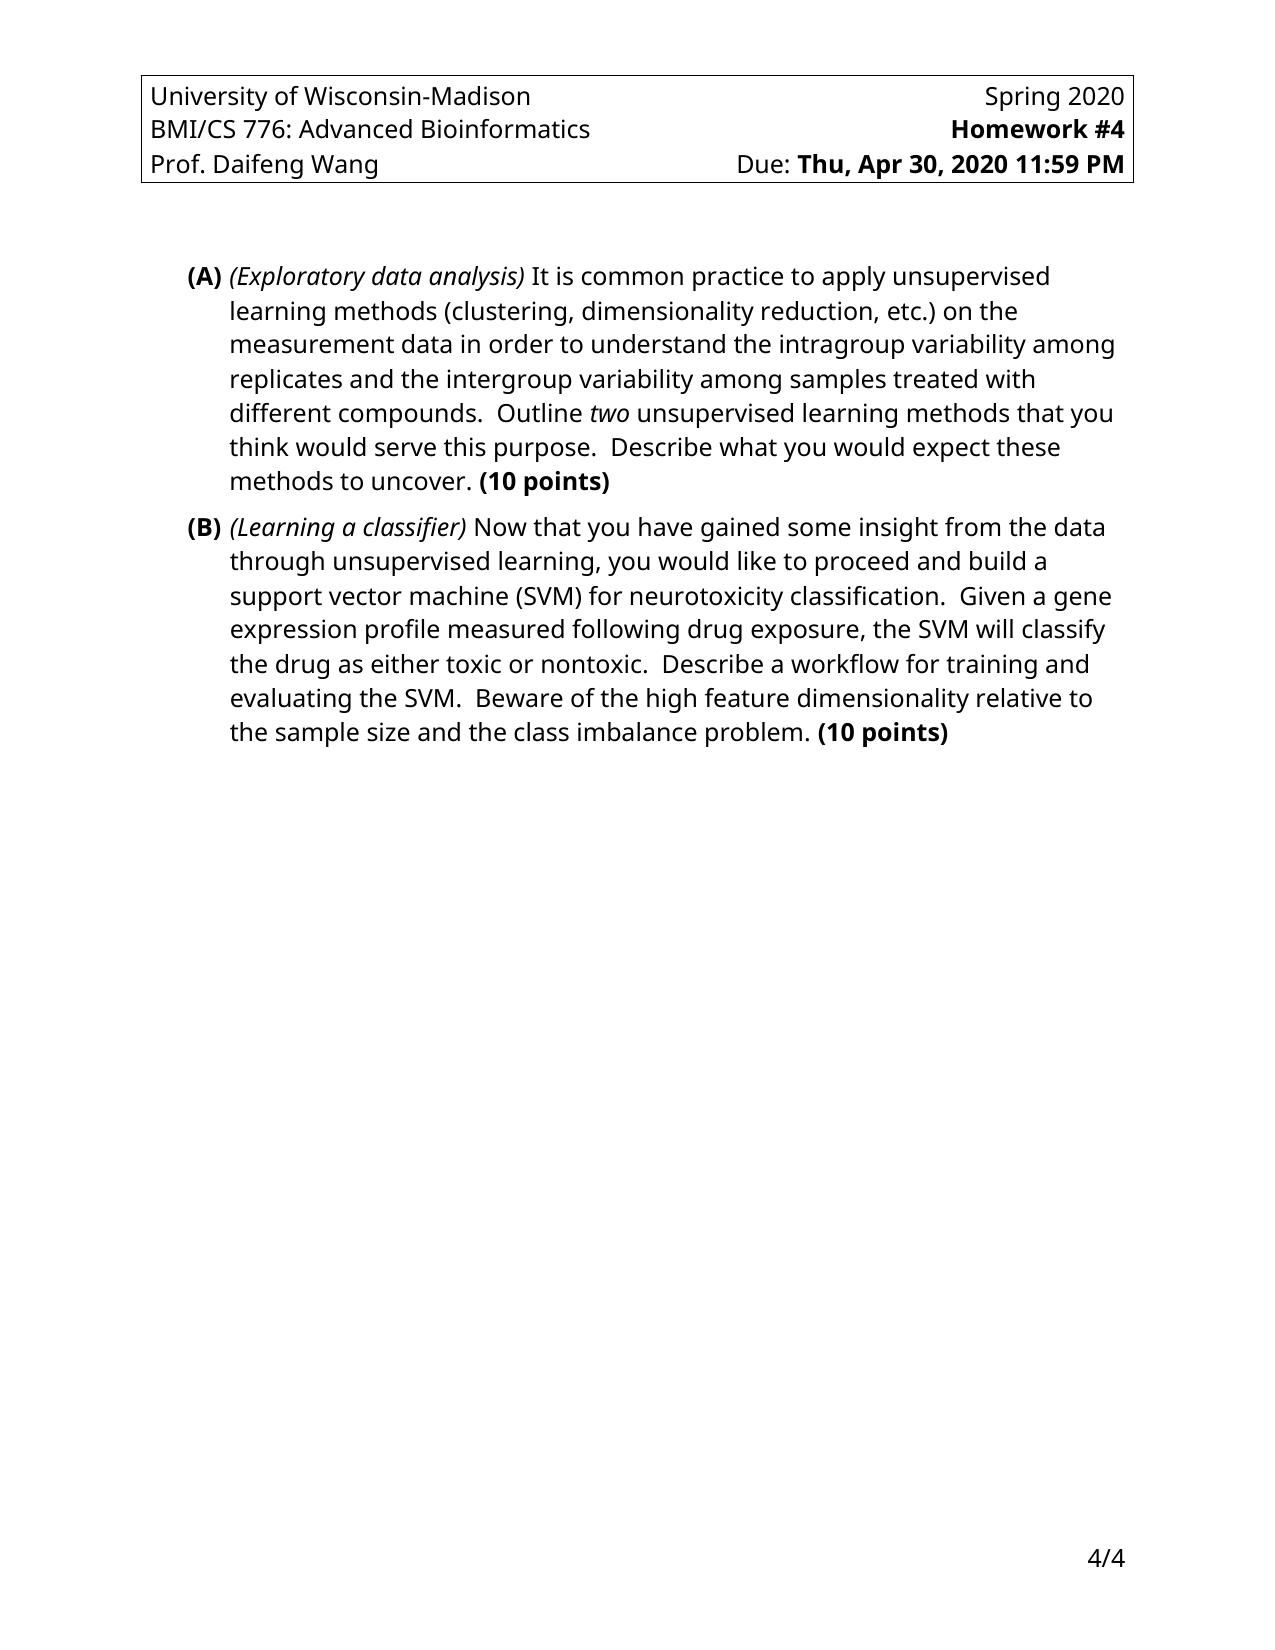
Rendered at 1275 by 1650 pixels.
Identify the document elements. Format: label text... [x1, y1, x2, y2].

list (Learning a classifier) Now that you have gained some insight from the data through unsupervised learning, you would like to proceed and build a support vector machine (SVM) for neurotoxicity classification. Given a gene expression profile measured following drug exposure, the SVM will classify the drug as either toxic or nontoxic. Describe a workflow for training and evaluating the SVM. Beware of the high feature dimensionality relative to the sample size and the class imbalance problem. (10 points) [187, 510, 1125, 748]
list (Exploratory data analysis) It is common practice to apply unsupervised learning methods (clustering, dimensionality reduction, etc.) on the measurement data in order to understand the intragroup variability among replicates and the intergroup variability among samples treated with different compounds. Outline two unsupervised learning methods that you think would serve this purpose. Describe what you would expect these methods to uncover. (10 points) [187, 259, 1125, 497]
